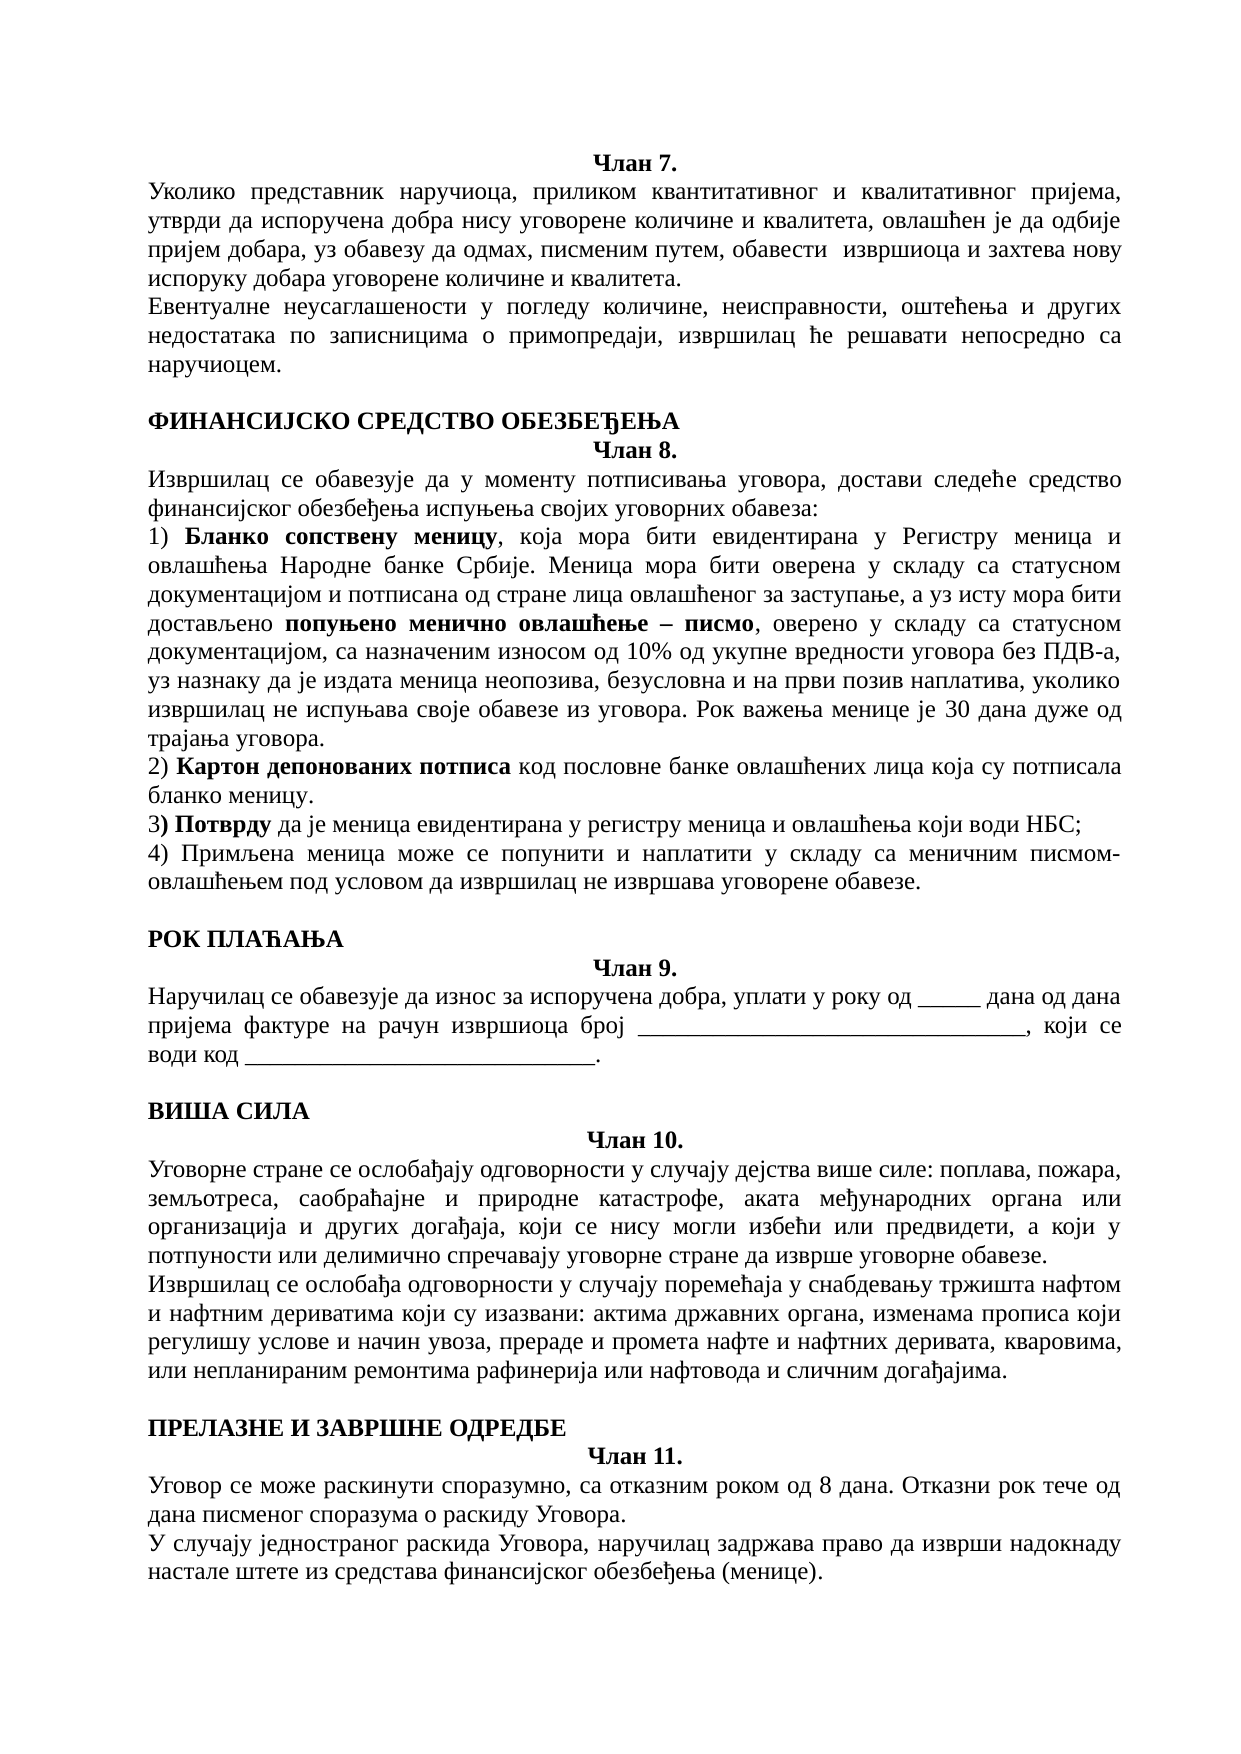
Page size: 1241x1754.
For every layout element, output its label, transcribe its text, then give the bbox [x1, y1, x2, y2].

text Наручилац се обавезује да износ за испоручена добра, уплати у року од _____ дана од дана пријема фактуре на рачун извршиоца број _______________________________, који се води код ____________________________. [148, 981, 1122, 1068]
text 1) Бланко сопствену меницу, која мора бити евидентирана у Регистру меница и овлашћења Народне банке Србије. Меница мора бити оверена у складу са статусном документацијом и потписана од стране лица овлашћеног за заступање, а уз исту мора бити достављено попуњено менично овлашћење – писмо, оверено у складу са статусном документацијом, са назначеним износом од 10% од укупне вредности уговора без ПДВ-а, уз назнаку да је издата меница неопозива, безусловна и на први позив наплатива, уколико извршилац не испуњава своје обавезе из уговора. Рок важења менице је 30 дана дуже од трајања уговора. [148, 521, 1122, 751]
text Уговорне стране се ослобађају одговорности у случају дејства више силе: поплава, пожара, земљотреса, саобраћајне и природне катастрофе, аката међународних органа или организација и других догађаја, који се нису могли избећи или предвидети, а који у потпуности или делимично спречавају уговорне стране да изврше уговорне обавезе. [148, 1154, 1122, 1269]
text Члан 10. [148, 1125, 1122, 1154]
text ПРЕЛАЗНЕ И ЗАВРШНЕ ОДРЕДБЕ [148, 1413, 1122, 1441]
text Евентуалне неусаглашености у погледу количине, неисправности, оштећења и других недостатака по записницима о примопредаји, извршилац ће решавати непосредно са наручиоцем. [148, 291, 1122, 378]
text Извршилац се ослобађа одговорности у случају поремећаја у снабдевању тржишта нафтом и нафтним дериватима који су изазвани: актима државних органа, изменама прописа који регулишу услове и начин увоза, прераде и промета нафте и нафтних деривата, кваровима, или непланираним ремонтима рафинерија или нафтовода и сличним догађајима. [148, 1269, 1122, 1384]
text 4) Примљена меница може се попунити и наплатити у складу са меничним писмом-овлашћењем под условом да извршилац не извршава уговорене обавезе. [148, 838, 1122, 895]
text Члан 8. [148, 435, 1122, 464]
text 2) Картон депонованих потписа код пословне банке овлашћених лица која су потписала бланко меницу. [148, 751, 1122, 809]
text 3) Потврду да је меница евидентирана у регистру меница и овлашћења који води НБС; [148, 809, 1122, 838]
text У случају једностраног раскида Уговора, наручилац задржава право да изврши надокнаду настале штете из средстава финансијског обезбеђења (менице). [148, 1528, 1122, 1585]
text РОК ПЛАЋАЊА [148, 924, 1122, 953]
text ВИША СИЛА [148, 1096, 1122, 1125]
text Уговор се може раскинути споразумно, са отказним роком од 8 дана. Отказни рок тече од дана писменог споразума о раскиду Уговора. [148, 1470, 1122, 1528]
text Члан 9. [148, 953, 1122, 981]
text Уколико представник наручиоца, приликом квантитативног и квалитативног пријема, утврди да испоручена добра нису уговорене количине и квалитета, овлашћен је да одбије пријем добара, уз обавезу да одмах, писменим путем, обавести извршиоца и захтева нову испоруку добара уговорене количине и квалитета. [148, 176, 1122, 291]
text ФИНАНСИЈСКО СРЕДСТВО ОБЕЗБЕЂЕЊА [148, 406, 1122, 435]
text Члан 7. [148, 148, 1122, 176]
text Извршилац се обавезује да у моменту потписивања уговора, достави следећe средствo финансијског обезбеђења испуњења својих уговорних обавеза: [148, 464, 1122, 521]
text Члан 11. [148, 1441, 1122, 1470]
